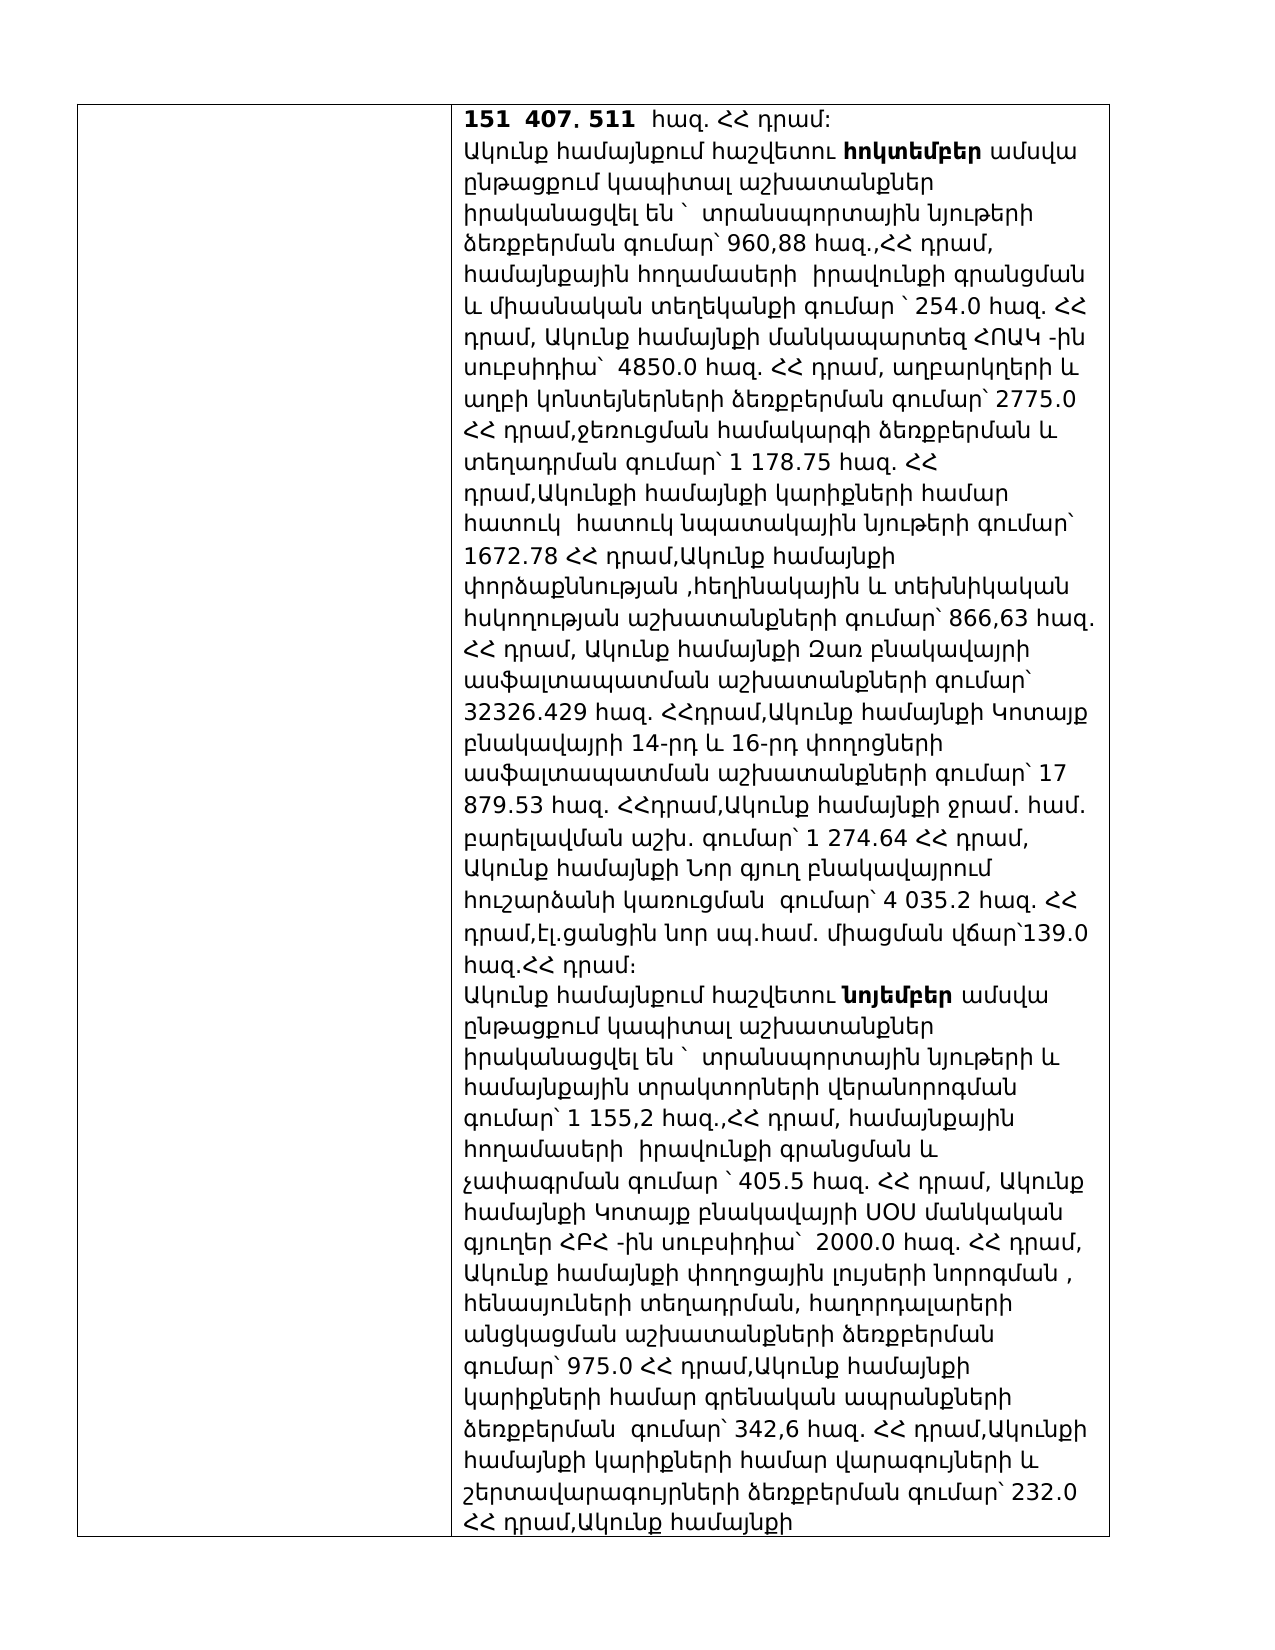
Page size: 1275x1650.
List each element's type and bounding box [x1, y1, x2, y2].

table_cell [78, 105, 451, 1536]
table_cell [452, 105, 1109, 1536]
